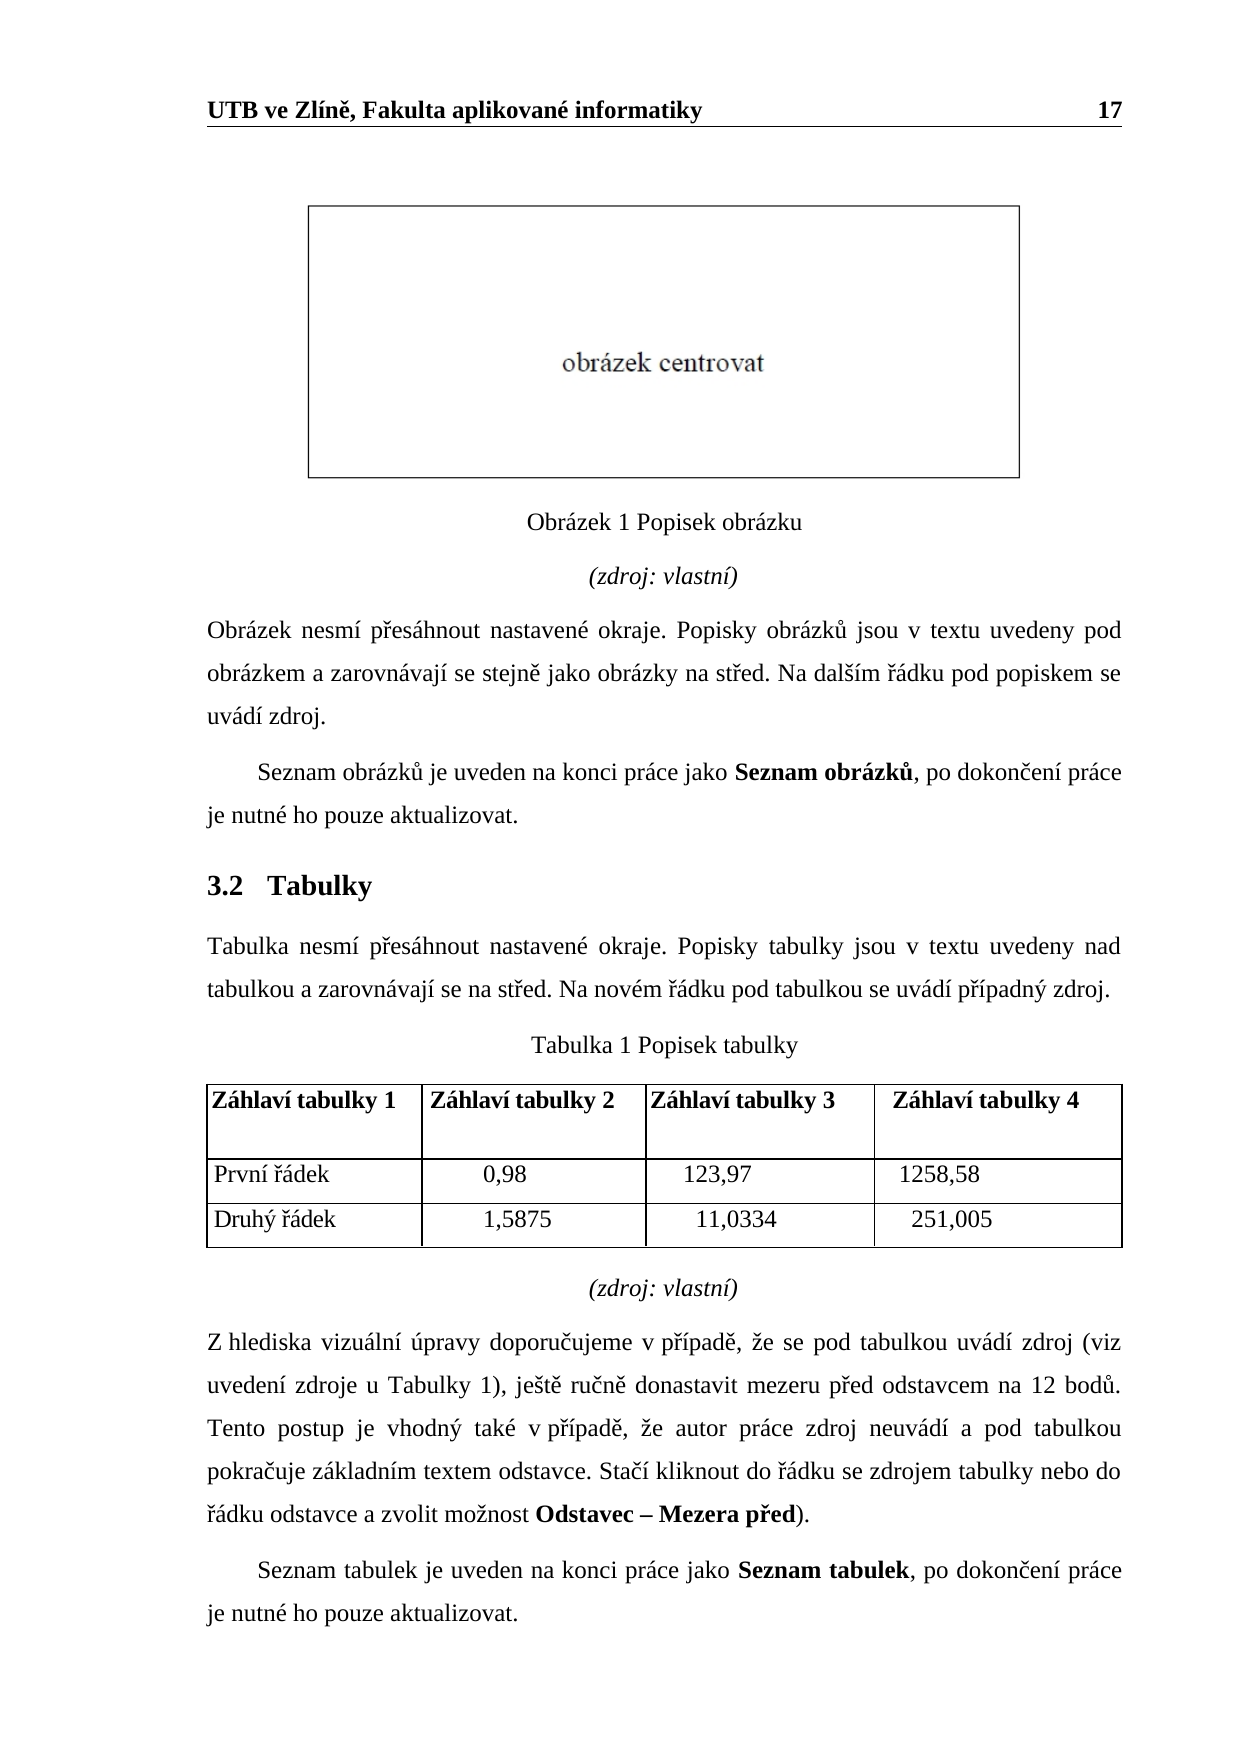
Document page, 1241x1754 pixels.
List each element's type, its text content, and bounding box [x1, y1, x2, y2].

table_header Záhlaví tabulky 1 [208, 1085, 421, 1158]
picture [302, 202, 1027, 483]
table_cell 0,98 [423, 1160, 645, 1202]
table_header Záhlaví tabulky 3 [647, 1085, 874, 1158]
text Seznam obrázků je uveden na konci práce jako Seznam obrázků, po dokončení práce je nutné ho pouze aktualizovat. [207, 757, 1122, 829]
text Obrázek 1 Popisek obrázku [207, 507, 1122, 536]
text (zdroj: vlastní) [207, 561, 1122, 590]
table_cell 1,5875 [423, 1204, 645, 1246]
table_cell 251,005 [875, 1204, 1121, 1246]
text Z hlediska vizuální úpravy doporučujeme v případě, že se pod tabulkou uvádí zdroj (viz uvedení zdroje u Tabulky 1), ještě ručně donastavit mezeru před odstavcem na 12 bodů. Tento postup je vhodný také v případě, že autor práce zdroj neuvádí a pod tabulkou pokračuje základním textem odstavce. Stačí kliknout do řádku se zdrojem tabulky nebo do řádku odstavce a zvolit možnost Odstavec – Mezera před). [207, 1327, 1122, 1528]
text Tabulky [207, 868, 1122, 902]
table_cell 123,97 [647, 1160, 874, 1202]
table_cell 11,0334 [647, 1204, 874, 1246]
text Obrázek nesmí přesáhnout nastavené okraje. Popisky obrázků jsou v textu uvedeny pod obrázkem a zarovnávají se stejně jako obrázky na střed. Na dalším řádku pod popiskem se uvádí zdroj. [207, 615, 1122, 730]
text Tabulka nesmí přesáhnout nastavené okraje. Popisky tabulky jsou v textu uvedeny nad tabulkou a zarovnávají se na střed. Na novém řádku pod tabulkou se uvádí případný zdroj. [207, 931, 1122, 1003]
table_header Záhlaví tabulky 2 [423, 1085, 645, 1158]
text Tabulka 1 Popisek tabulky [207, 1030, 1122, 1058]
text Seznam tabulek je uveden na konci práce jako Seznam tabulek, po dokončení práce je nutné ho pouze aktualizovat. [207, 1555, 1122, 1627]
table_cell První řádek [208, 1160, 421, 1202]
table_header Záhlaví tabulky 4 [875, 1085, 1121, 1158]
text (zdroj: vlastní) [207, 1273, 1122, 1302]
table_cell Druhý řádek [208, 1204, 421, 1246]
table_cell 1258,58 [875, 1160, 1121, 1202]
